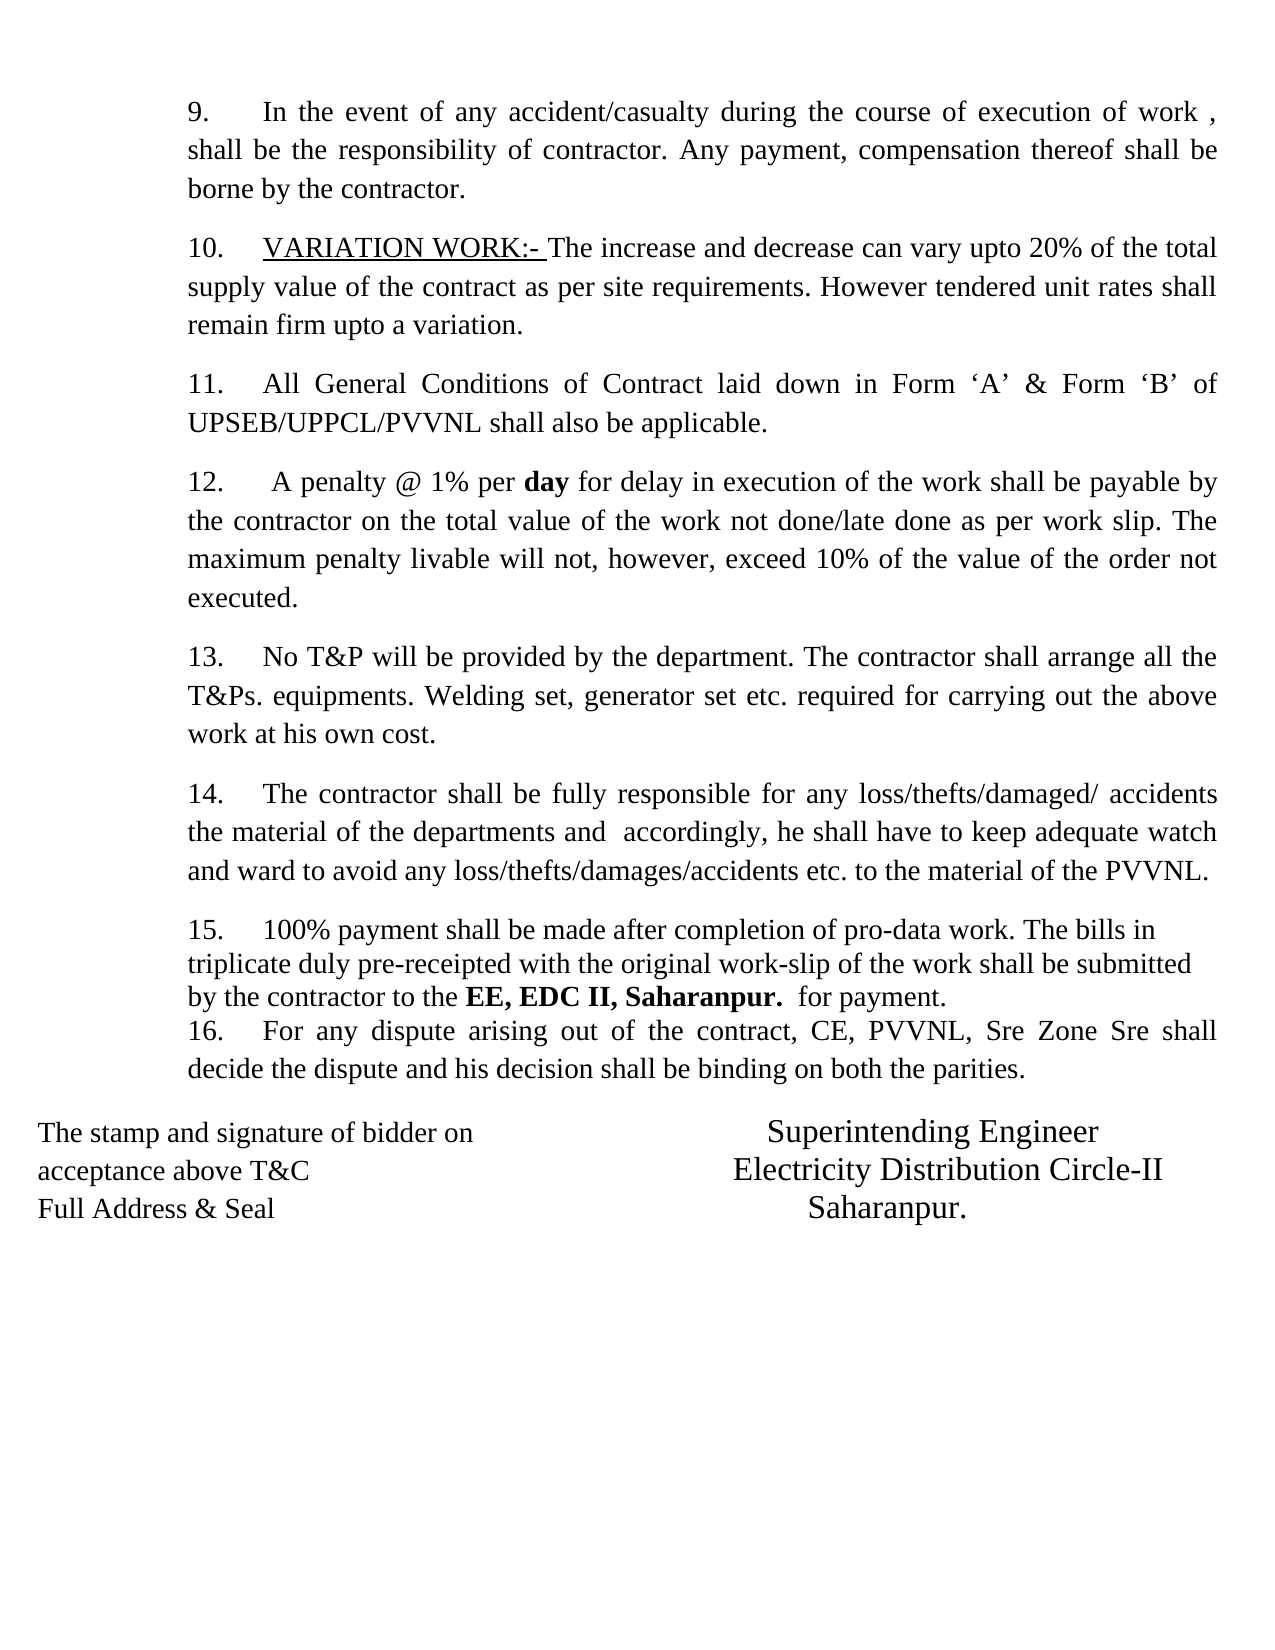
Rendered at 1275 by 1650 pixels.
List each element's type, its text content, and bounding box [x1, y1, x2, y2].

list All General Conditions of Contract laid down in Form ‘A’ & Form ‘B’ of UPSEB/UPPCL/PVVNL shall also be applicable. [187, 367, 1219, 439]
text Full Address & Seal Saharanpur. [37, 1188, 1219, 1226]
list 100% payment shall be made after completion of pro-data work. The bills in triplicate duly pre-receipted with the original work-slip of the work shall be submitted by the contractor to the EE, EDC II, Saharanpur. for payment. [187, 912, 1219, 1013]
list For any dispute arising out of the contract, CE, PVVNL, Sre Zone Sre shall decide the dispute and his decision shall be binding on both the parities. [187, 1013, 1219, 1085]
list No T&P will be provided by the department. The contractor shall arrange all the T&Ps. equipments. Welding set, generator set etc. required for carrying out the above work at his own cost. [187, 639, 1219, 750]
text acceptance above T&C Electricity Distribution Circle-II [37, 1149, 1219, 1188]
list In the event of any accident/casualty during the course of execution of work , shall be the responsibility of contractor. Any payment, compensation thereof shall be borne by the contractor. [187, 94, 1219, 204]
list The contractor shall be fully responsible for any loss/thefts/damaged/ accidents the material of the departments and accordingly, he shall have to keep adequate watch and ward to avoid any loss/thefts/damages/accidents etc. to the material of the PVVNL. [187, 776, 1219, 887]
text The stamp and signature of bidder on Superintending Engineer [37, 1111, 1219, 1149]
list A penalty @ 1% per day for delay in execution of the work shall be payable by the contractor on the total value of the work not done/late done as per work slip. The maximum penalty livable will not, however, exceed 10% of the value of the order not executed. [187, 464, 1219, 614]
list VARIATION WORK:- The increase and decrease can vary upto 20% of the total supply value of the contract as per site requirements. However tendered unit rates shall remain firm upto a variation. [187, 230, 1219, 341]
